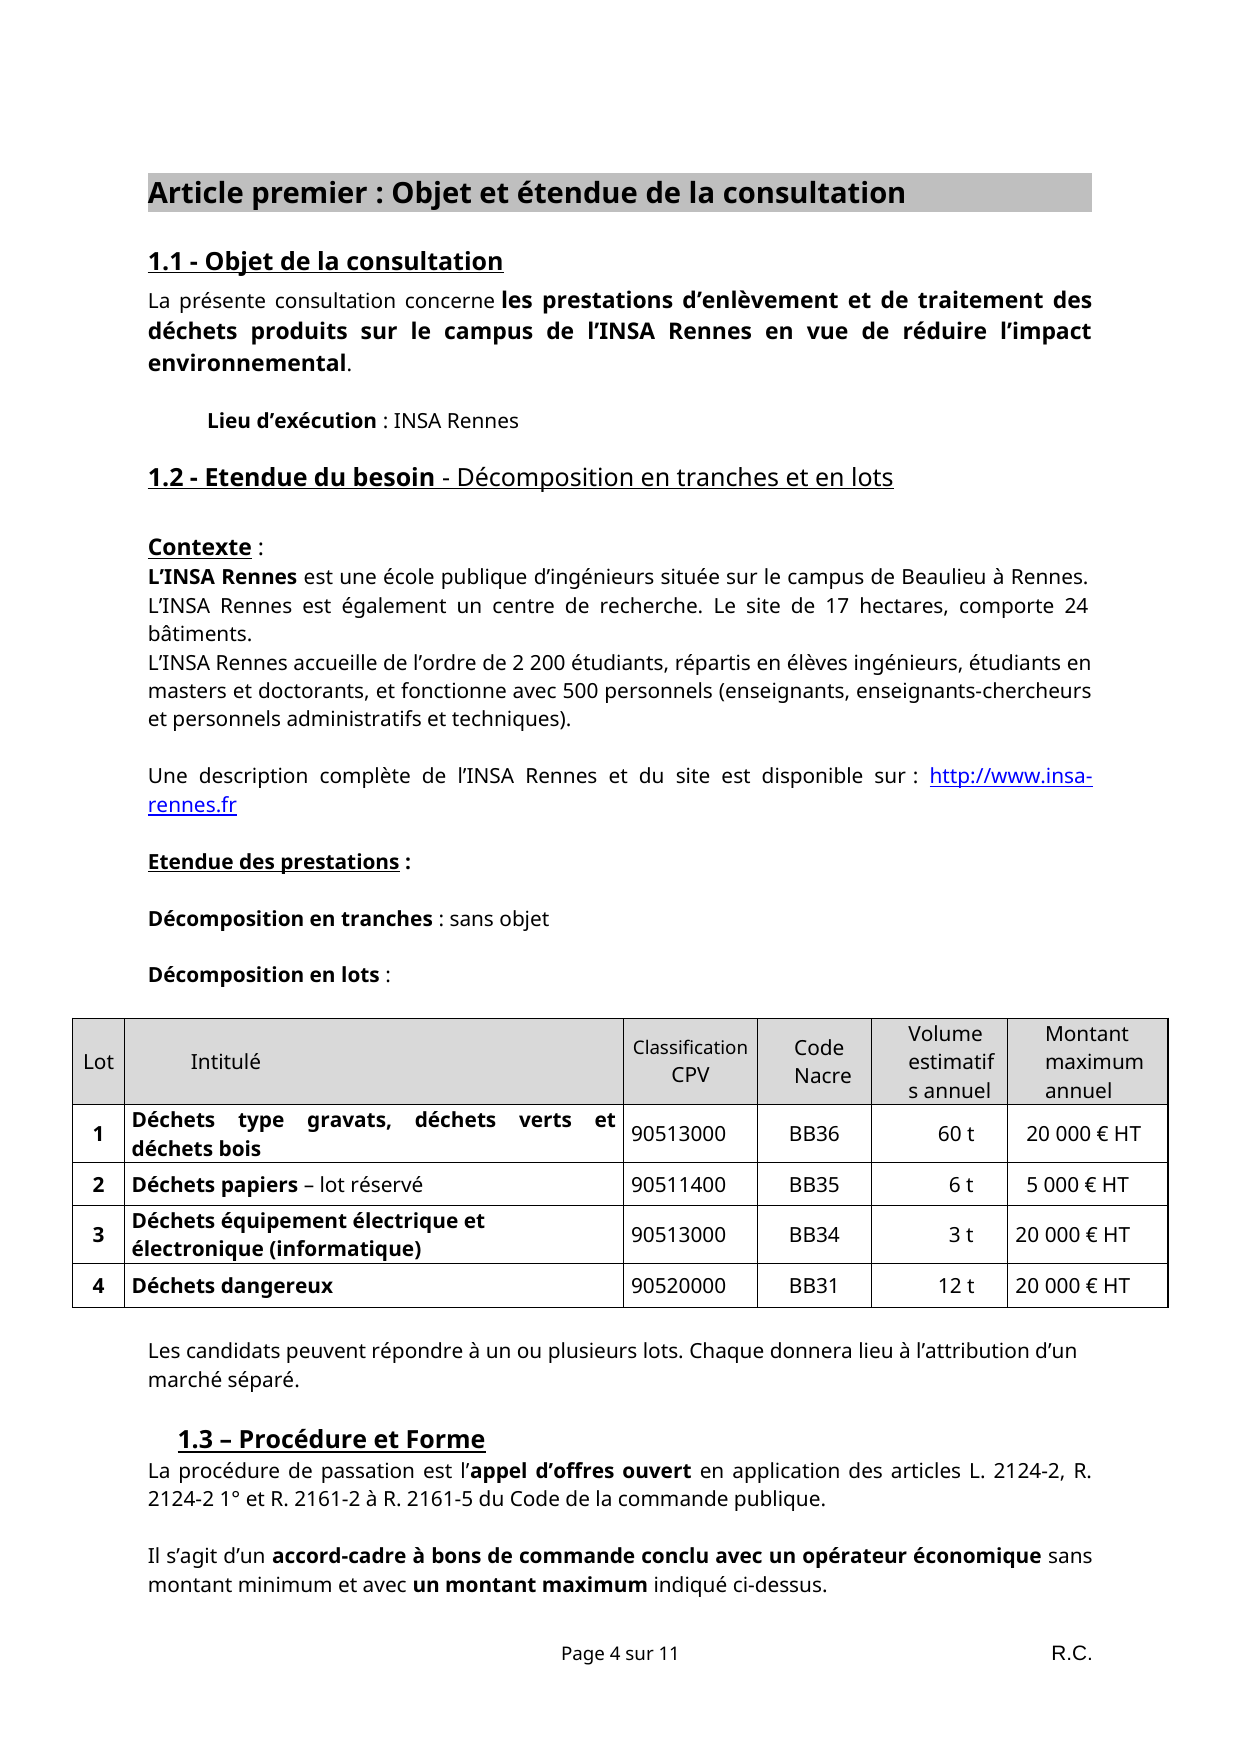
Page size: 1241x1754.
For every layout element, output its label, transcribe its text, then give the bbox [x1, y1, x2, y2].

table_header Intitulé [125, 1019, 623, 1104]
table_cell Déchets type gravats, déchets verts et déchets bois [125, 1105, 623, 1162]
text Il s’agit d’un accord-cadre à bons de commande conclu avec un opérateur économique sans montant minimum et avec un montant maximum indiqué ci-dessus. [148, 1541, 1092, 1598]
text Décomposition en lots : [148, 961, 1092, 989]
table_cell 60 t [872, 1105, 1007, 1162]
text Contexte : [148, 531, 1090, 562]
table_cell 2 [73, 1163, 124, 1205]
table_cell 6 t [872, 1163, 1007, 1205]
text La procédure de passation est l’appel d’offres ouvert en application des articles L. 2124-2, R. 2124-2 1° et R. 2161-2 à R. 2161-5 du Code de la commande publique. [148, 1456, 1092, 1513]
subtitle 1.1 - Objet de la consultation [148, 244, 1092, 278]
table_cell 4 [73, 1264, 124, 1307]
subtitle 1.2 - Etendue du besoin - Décomposition en tranches et en lots [148, 459, 1092, 494]
table_cell 12 t [872, 1264, 1007, 1307]
table_header Volume estimatifs annuel [872, 1019, 1007, 1104]
table_cell 90520000 [624, 1264, 757, 1307]
table_cell BB31 [758, 1264, 871, 1307]
table_header Montant maximum annuel [1008, 1019, 1167, 1104]
text L’INSA Rennes est une école publique d’ingénieurs située sur le campus de Beaulieu à Rennes. L’INSA Rennes est également un centre de recherche. Le site de 17 hectares, comporte 24 bâtiments. [148, 562, 1090, 648]
table_cell 3 [73, 1206, 124, 1263]
text L’INSA Rennes accueille de l’ordre de 2 200 étudiants, répartis en élèves ingénieurs, étudiants en masters et doctorants, et fonctionne avec 500 personnels (enseignants, enseignants-chercheurs et personnels administratifs et techniques). [148, 648, 1092, 733]
table_cell BB35 [758, 1163, 871, 1205]
text Une description complète de l’INSA Rennes et du site est disponible sur : http://www.insa-rennes.fr [148, 761, 1092, 818]
text Décomposition en tranches : sans objet [148, 904, 1092, 932]
text La présente consultation concerne les prestations d’enlèvement et de traitement des déchets produits sur le campus de l’INSA Rennes en vue de réduire l’impact environnemental. [148, 284, 1092, 378]
table_cell 20 000 € HT [1008, 1105, 1167, 1162]
text 1.3 – Procédure et Forme [177, 1422, 1092, 1456]
table_cell 1 [73, 1105, 124, 1162]
table_cell 5 000 € HT [1008, 1163, 1167, 1205]
table_cell 90513000 [624, 1105, 757, 1162]
table_cell BB36 [758, 1105, 871, 1162]
table_cell 20 000 € HT [1008, 1264, 1167, 1307]
table_cell 90513000 [624, 1206, 757, 1263]
table_header Classification CPV [624, 1019, 757, 1104]
table_cell Déchets papiers – lot réservé [125, 1163, 623, 1205]
table_header Lot [73, 1019, 124, 1104]
table_cell 3 t [872, 1206, 1007, 1263]
text Etendue des prestations : [148, 847, 1092, 875]
table_header Code Nacre [758, 1019, 871, 1104]
table_cell Déchets dangereux [125, 1264, 623, 1307]
table_cell BB34 [758, 1206, 871, 1263]
table_cell Déchets équipement électrique et électronique (informatique) [125, 1206, 623, 1263]
table_cell 90511400 [624, 1163, 757, 1205]
table_cell 20 000 € HT [1008, 1206, 1167, 1263]
text Lieu d’exécution : INSA Rennes [177, 406, 1092, 434]
text Les candidats peuvent répondre à un ou plusieurs lots. Chaque donnera lieu à l’attribution d’un marché séparé. [148, 1337, 1092, 1393]
subtitle Article premier : Objet et étendue de la consultation [148, 173, 1092, 212]
